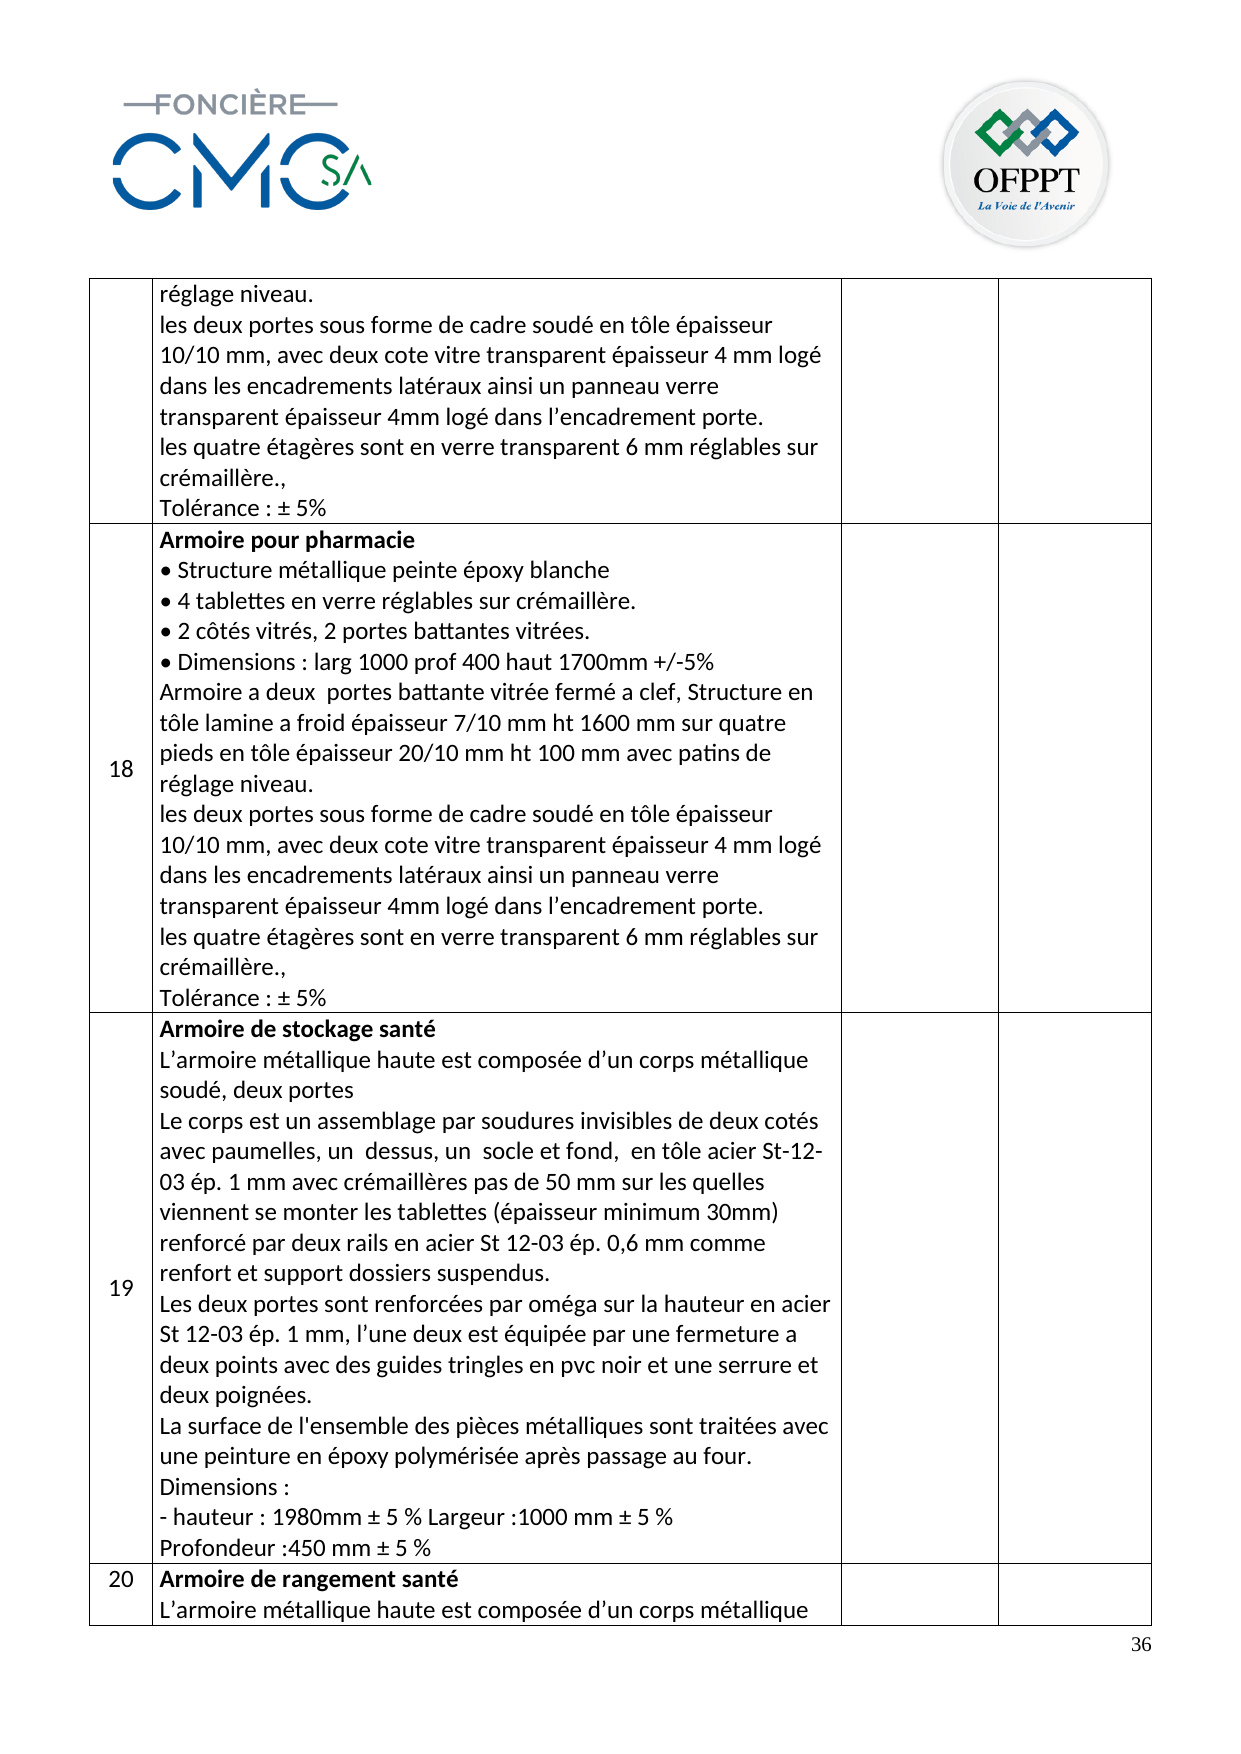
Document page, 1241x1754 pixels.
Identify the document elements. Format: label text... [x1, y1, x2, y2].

table_cell [999, 1564, 1151, 1625]
table_cell [842, 279, 998, 523]
table_cell 20 [90, 1564, 152, 1625]
table_cell [999, 524, 1151, 1012]
table_cell 18 [90, 524, 152, 1012]
table_cell Armoire pour pharmacie • Structure métallique peinte époxy blanche • 4 tablettes en verre réglables sur crémaillère. • 2 côtés vitrés, 2 portes battantes vitrées. • Dimensions : larg 1000 prof 400 haut 1700mm +/-5% Armoire a deux portes battante vitrée fermé a clef, Structure en tôle lamine a froid épaisseur 7/10 mm ht 1600 mm sur quatre pieds en tôle épaisseur 20/10 mm ht 100 mm avec patins de réglage niveau. les deux portes sous forme de cadre soudé en tôle épaisseur 10/10 mm, avec deux cote vitre transparent épaisseur 4 mm logé dans les encadrements latéraux ainsi un panneau verre transparent épaisseur 4mm logé dans l’encadrement porte. les quatre étagères sont en verre transparent 6 mm réglables sur crémaillère., Tolérance : ± 5% [153, 524, 841, 1012]
table_cell [842, 524, 998, 1012]
table_cell 19 [90, 1013, 152, 1563]
table_cell 17 [90, 279, 152, 523]
table_cell [999, 1013, 1151, 1563]
table_cell [842, 1564, 998, 1625]
table_cell [999, 279, 1151, 523]
table_cell [842, 1013, 998, 1563]
picture [112, 88, 372, 210]
picture [935, 73, 1116, 254]
table_cell Armoire de stockage santé L’armoire métallique haute est composée d’un corps métallique soudé, deux portes Le corps est un assemblage par soudures invisibles de deux cotés avec paumelles, un dessus, un socle et fond, en tôle acier St-12-03 ép. 1 mm avec crémaillères pas de 50 mm sur les quelles viennent se monter les tablettes (épaisseur minimum 30mm) renforcé par deux rails en acier St 12-03 ép. 0,6 mm comme renfort et support dossiers suspendus. Les deux portes sont renforcées par oméga sur la hauteur en acier St 12-03 ép. 1 mm, l’une deux est équipée par une fermeture a deux points avec des guides tringles en pvc noir et une serrure et deux poignées. La surface de l'ensemble des pièces métalliques sont traitées avec une peinture en époxy polymérisée après passage au four. Dimensions : - hauteur : 1980mm ± 5 % Largeur :1000 mm ± 5 % Profondeur :450 mm ± 5 % [153, 1013, 841, 1563]
